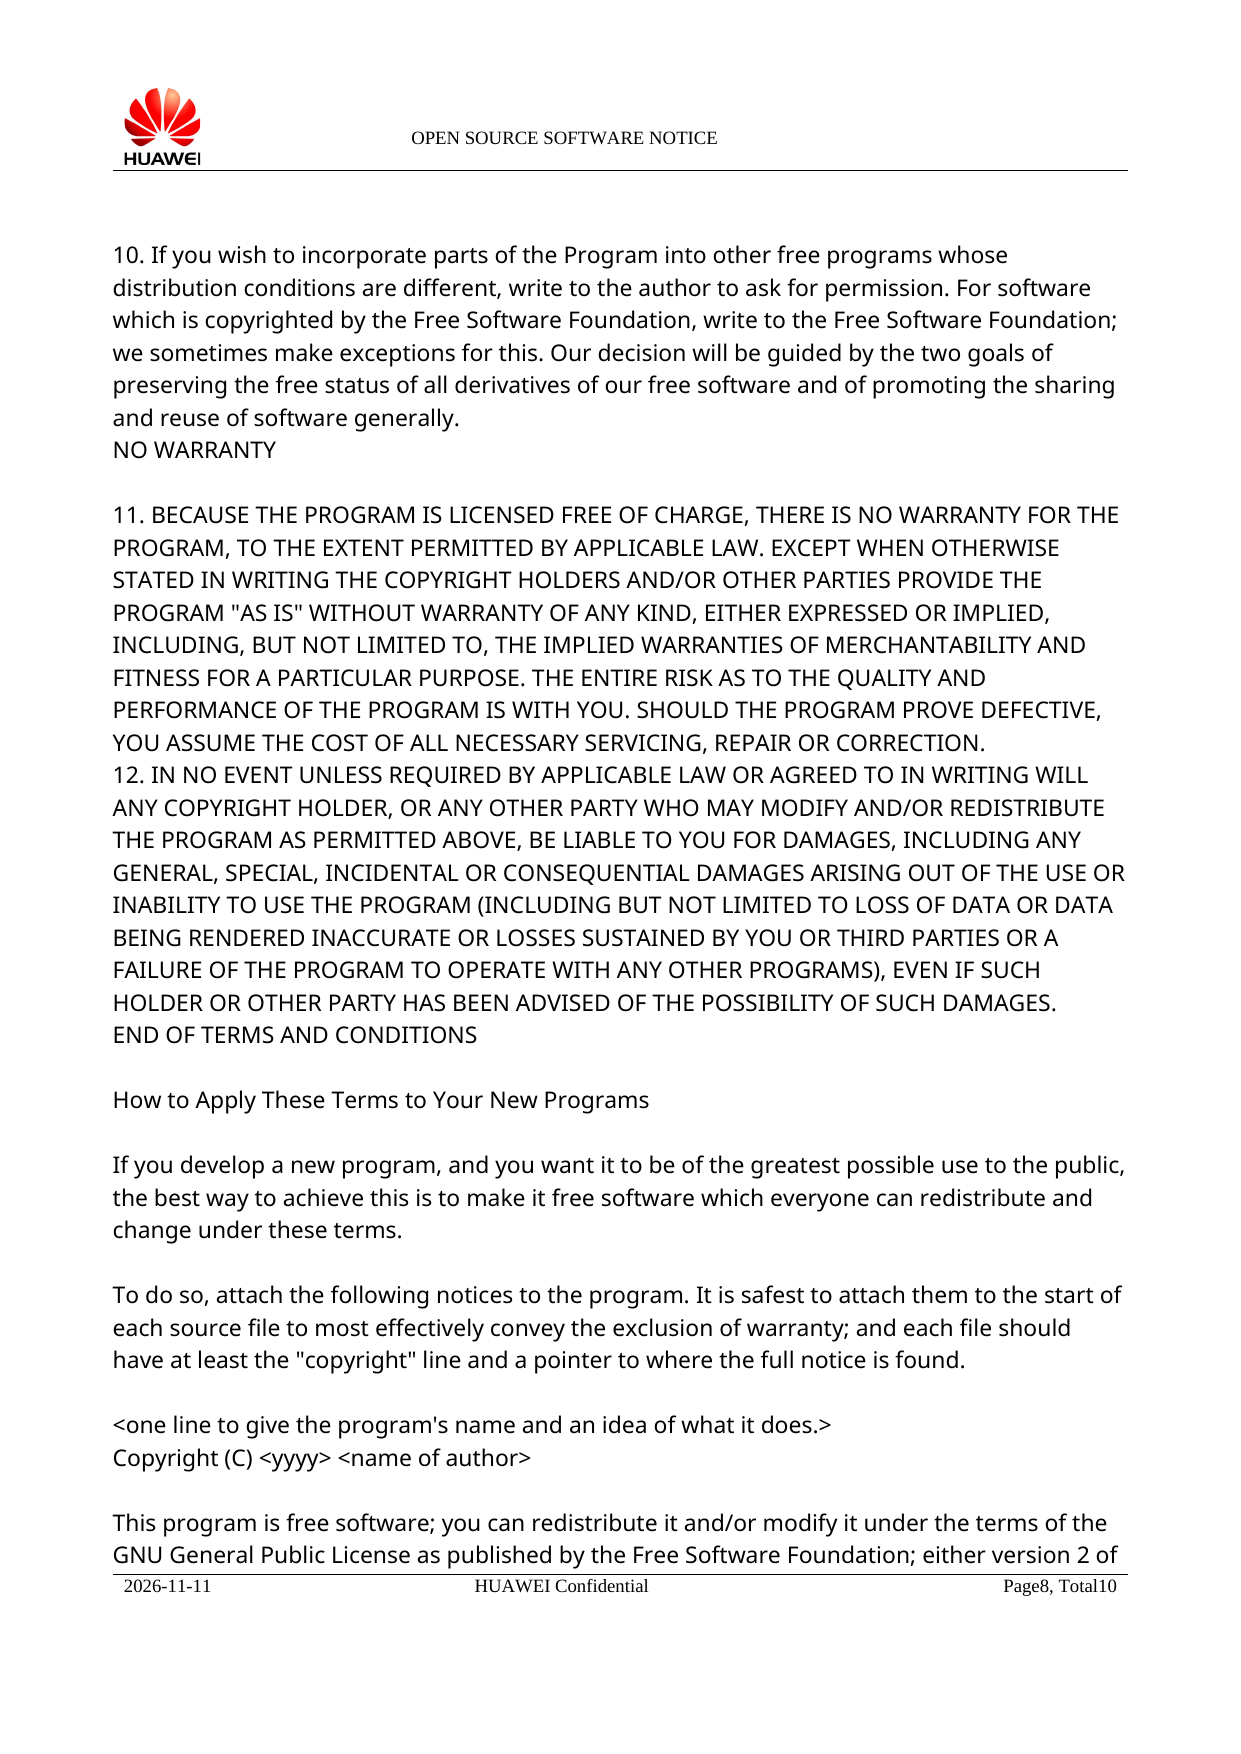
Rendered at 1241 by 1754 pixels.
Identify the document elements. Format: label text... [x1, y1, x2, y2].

text NO WARRANTY [112, 434, 1128, 466]
text END OF TERMS AND CONDITIONS [112, 1019, 1128, 1051]
text <one line to give the program's name and an idea of what it does.> [112, 1409, 1128, 1441]
picture [124, 88, 201, 165]
text To do so, attach the following notices to the program. It is safest to attach them to the start of each source file to most effectively convey the exclusion of warranty; and each file should have at least the "copyright" line and a pointer to where the full notice is found. [112, 1279, 1128, 1376]
text If you develop a new program, and you want it to be of the greatest possible use to the public, the best way to achieve this is to make it free software which everyone can redistribute and change under these terms. [112, 1149, 1128, 1246]
text 10. If you wish to incorporate parts of the Program into other free programs whose distribution conditions are different, write to the author to ask for permission. For software which is copyrighted by the Free Software Foundation, write to the Free Software Foundation; we sometimes make exceptions for this. Our decision will be guided by the two goals of preserving the free status of all derivatives of our free software and of promoting the sharing and reuse of software generally. [112, 239, 1128, 434]
text How to Apply These Terms to Your New Programs [112, 1084, 1128, 1116]
text 11. BECAUSE THE PROGRAM IS LICENSED FREE OF CHARGE, THERE IS NO WARRANTY FOR THE PROGRAM, TO THE EXTENT PERMITTED BY APPLICABLE LAW. EXCEPT WHEN OTHERWISE STATED IN WRITING THE COPYRIGHT HOLDERS AND/OR OTHER PARTIES PROVIDE THE PROGRAM "AS IS" WITHOUT WARRANTY OF ANY KIND, EITHER EXPRESSED OR IMPLIED, INCLUDING, BUT NOT LIMITED TO, THE IMPLIED WARRANTIES OF MERCHANTABILITY AND FITNESS FOR A PARTICULAR PURPOSE. THE ENTIRE RISK AS TO THE QUALITY AND PERFORMANCE OF THE PROGRAM IS WITH YOU. SHOULD THE PROGRAM PROVE DEFECTIVE, YOU ASSUME THE COST OF ALL NECESSARY SERVICING, REPAIR OR CORRECTION. [112, 499, 1128, 759]
text Copyright (C) <yyyy> <name of author> [112, 1441, 1128, 1474]
text 12. IN NO EVENT UNLESS REQUIRED BY APPLICABLE LAW OR AGREED TO IN WRITING WILL ANY COPYRIGHT HOLDER, OR ANY OTHER PARTY WHO MAY MODIFY AND/OR REDISTRIBUTE THE PROGRAM AS PERMITTED ABOVE, BE LIABLE TO YOU FOR DAMAGES, INCLUDING ANY GENERAL, SPECIAL, INCIDENTAL OR CONSEQUENTIAL DAMAGES ARISING OUT OF THE USE OR INABILITY TO USE THE PROGRAM (INCLUDING BUT NOT LIMITED TO LOSS OF DATA OR DATA BEING RENDERED INACCURATE OR LOSSES SUSTAINED BY YOU OR THIRD PARTIES OR A FAILURE OF THE PROGRAM TO OPERATE WITH ANY OTHER PROGRAMS), EVEN IF SUCH HOLDER OR OTHER PARTY HAS BEEN ADVISED OF THE POSSIBILITY OF SUCH DAMAGES. [112, 759, 1128, 1019]
